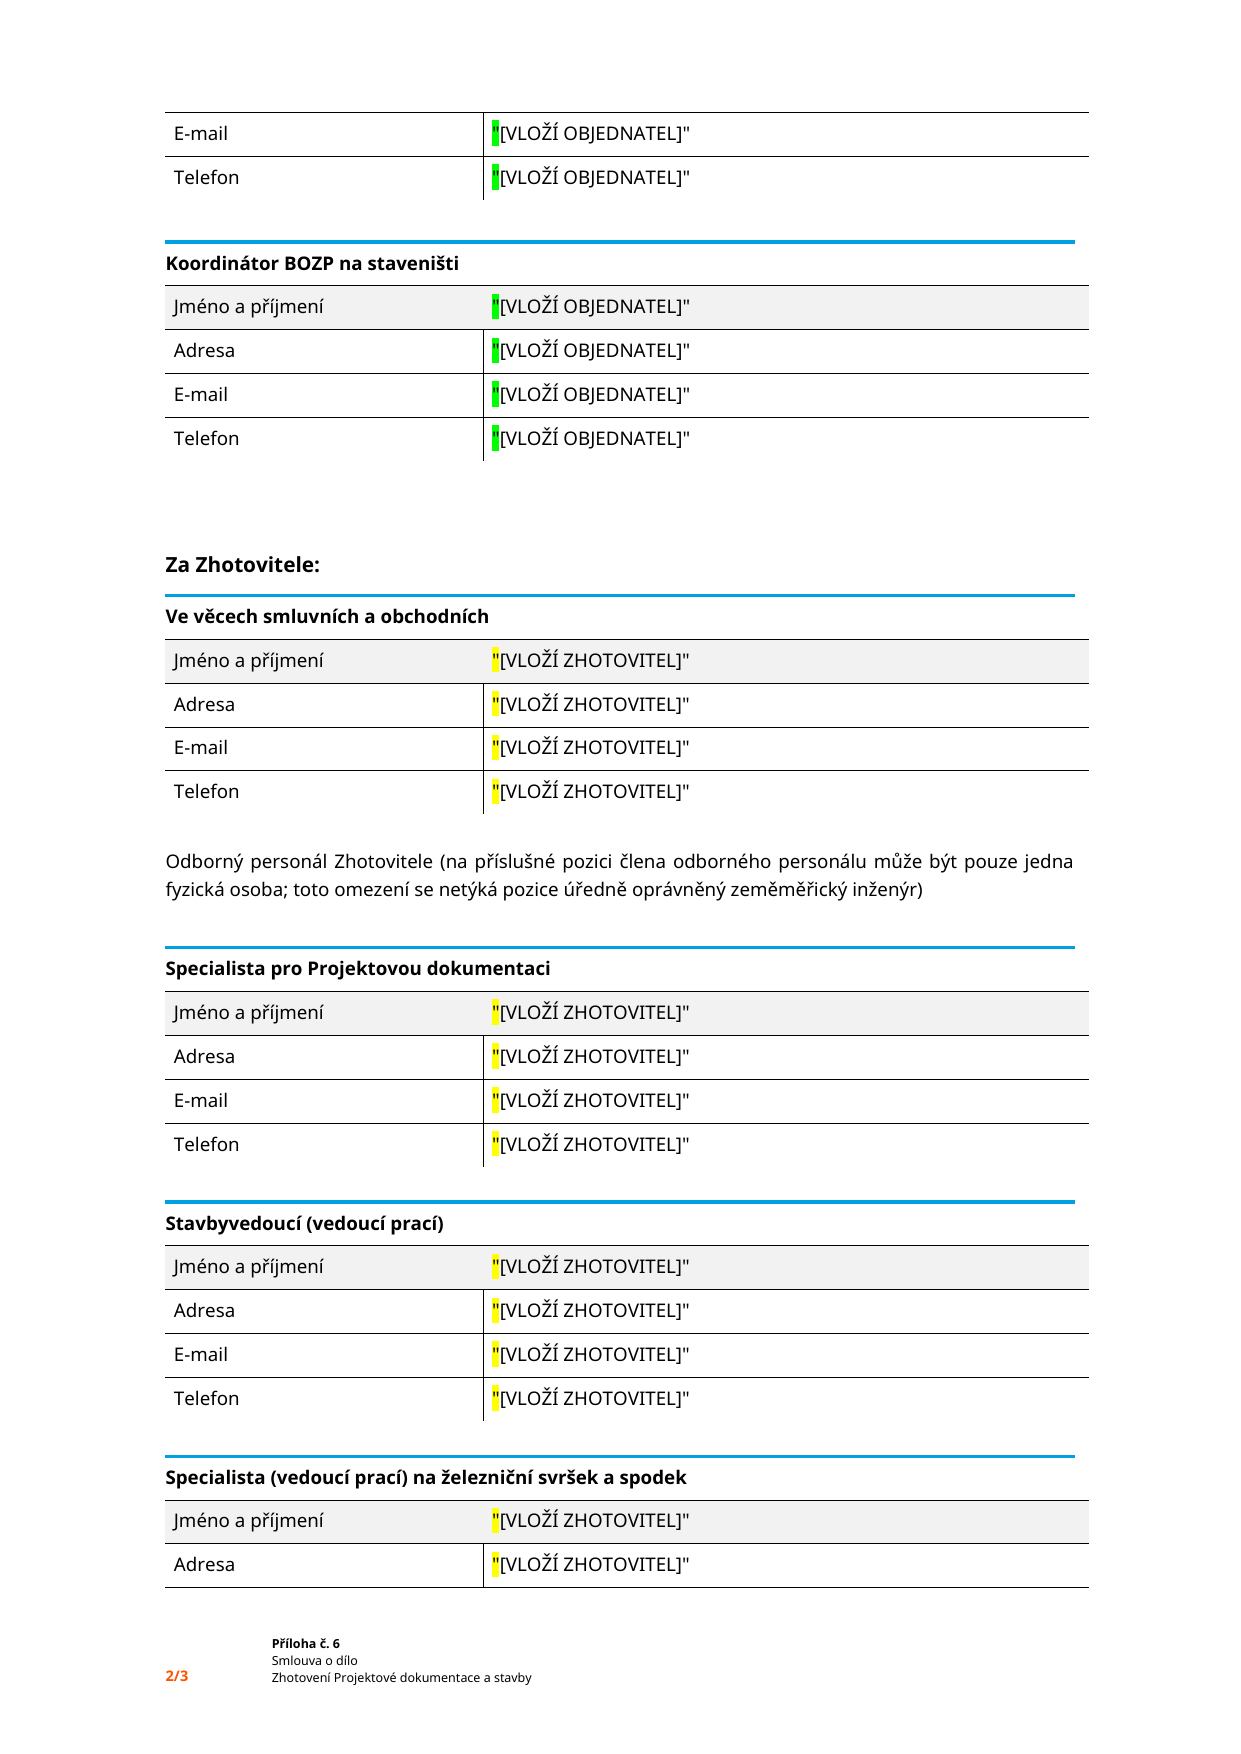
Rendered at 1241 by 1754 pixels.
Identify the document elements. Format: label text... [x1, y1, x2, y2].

table_cell Adresa [165, 1290, 483, 1333]
table_cell [484, 1036, 1089, 1079]
text Za Zhotovitele: [165, 550, 1075, 578]
table_cell [484, 157, 1089, 200]
table_header Jméno a příjmení [165, 286, 484, 329]
table_header Jméno a příjmení [165, 640, 484, 683]
text Specialista pro Projektovou dokumentaci [165, 949, 1075, 981]
table_cell Telefon [165, 771, 483, 814]
table_header [484, 992, 1089, 1035]
table_cell [484, 728, 1089, 770]
table_cell E-mail [165, 374, 483, 417]
table_cell [484, 1378, 1089, 1421]
table_cell [484, 1334, 1089, 1377]
table_cell Adresa [165, 684, 483, 726]
table_cell E-mail [165, 1080, 483, 1123]
text Ve věcech smluvních a obchodních [165, 597, 1075, 629]
table_cell E-mail [165, 728, 483, 770]
table_cell Telefon [165, 1124, 483, 1167]
table_cell [484, 1124, 1089, 1167]
table_cell Telefon [165, 418, 483, 461]
table_cell [484, 374, 1089, 417]
table_cell [484, 1290, 1089, 1333]
table_cell Adresa [165, 1036, 483, 1079]
table_cell [484, 684, 1089, 726]
table_cell E-mail [165, 113, 483, 156]
table_cell [484, 771, 1089, 814]
table_header Jméno a příjmení [165, 1246, 484, 1289]
table_cell [484, 113, 1089, 156]
table_cell Adresa [165, 330, 483, 373]
table_cell Telefon [165, 157, 483, 200]
table_cell [484, 418, 1089, 461]
table_header [484, 286, 1089, 329]
table_header [484, 640, 1089, 683]
table_header [484, 1246, 1089, 1289]
table_cell [484, 1544, 1089, 1587]
table_cell Telefon [165, 1378, 483, 1421]
table_header [484, 1501, 1089, 1543]
table_header Jméno a příjmení [165, 992, 484, 1035]
table_cell E-mail [165, 1334, 483, 1377]
table_cell [484, 330, 1089, 373]
text Specialista (vedoucí prací) na železniční svršek a spodek [165, 1458, 1075, 1489]
table_header Jméno a příjmení [165, 1501, 484, 1543]
table_cell [484, 1080, 1089, 1123]
text Odborný personál Zhotovitele (na příslušné pozici člena odborného personálu může být pouze jedna fyzická osoba; toto omezení se netýká pozice úředně oprávněný zeměměřický inženýr) [165, 848, 1075, 902]
text Koordinátor BOZP na staveništi [165, 244, 1075, 275]
table_cell Adresa [165, 1544, 483, 1587]
text Stavbyvedoucí (vedoucí prací) [165, 1204, 1075, 1235]
